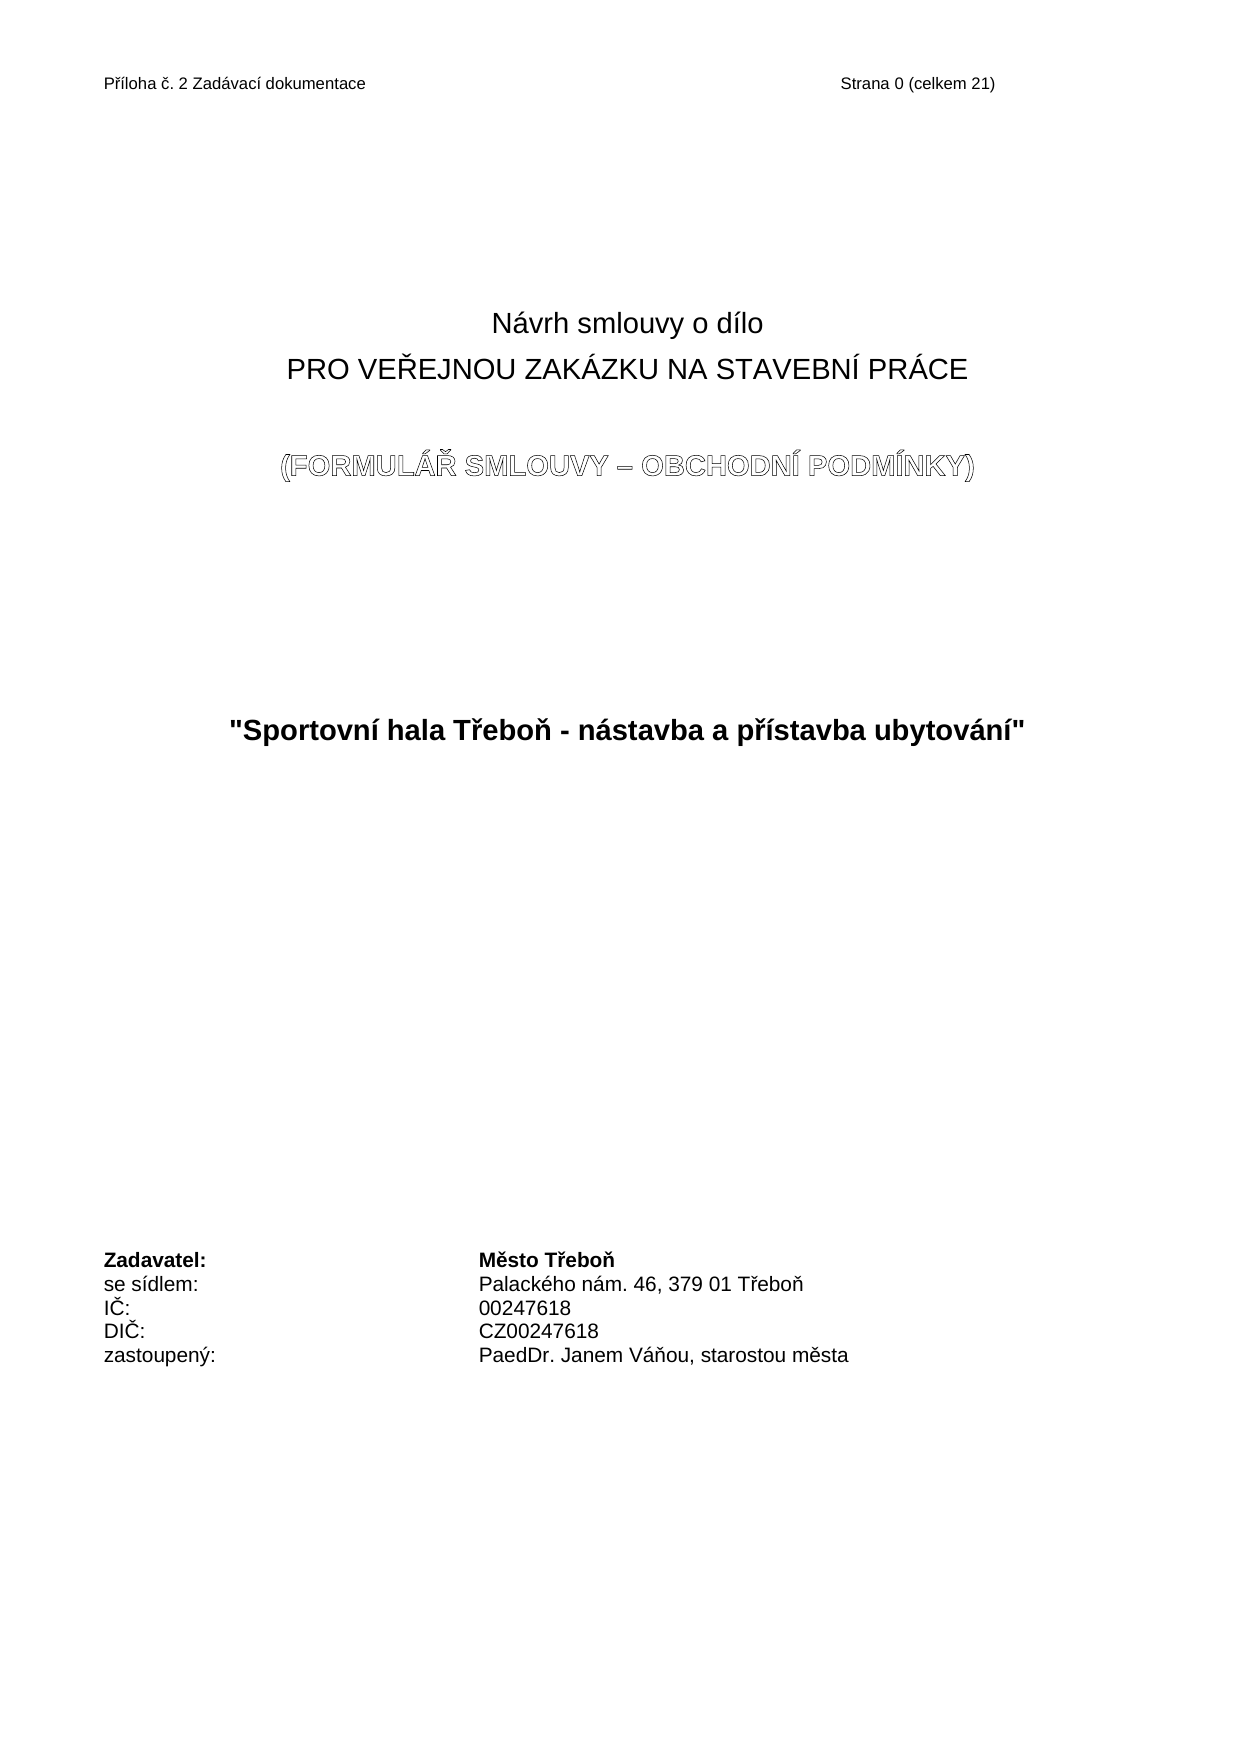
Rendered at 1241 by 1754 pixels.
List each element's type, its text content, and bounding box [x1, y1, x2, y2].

list se sídlem: Palackého nám. 46, 379 01 Třeboň [103, 1271, 1152, 1295]
text (FORMULÁŘ SMLOUVY – OBCHODNÍ PODMÍNKY) [103, 448, 1152, 482]
text Návrh smlouvy o dílo [103, 306, 1152, 340]
list Zadavatel: Město Třeboň [103, 1247, 1152, 1271]
list DIČ: CZ00247618 [103, 1319, 1152, 1343]
list zastoupený: PaedDr. Janem Váňou, starostou města [103, 1343, 1152, 1367]
list IČ: 00247618 [103, 1295, 1152, 1319]
text "Sportovní hala Třeboň - nástavba a přístavba ubytování" [103, 713, 1152, 746]
text PRO VEŘEJNOU ZAKÁZKU NA STAVEBNÍ PRÁCE [103, 352, 1152, 386]
